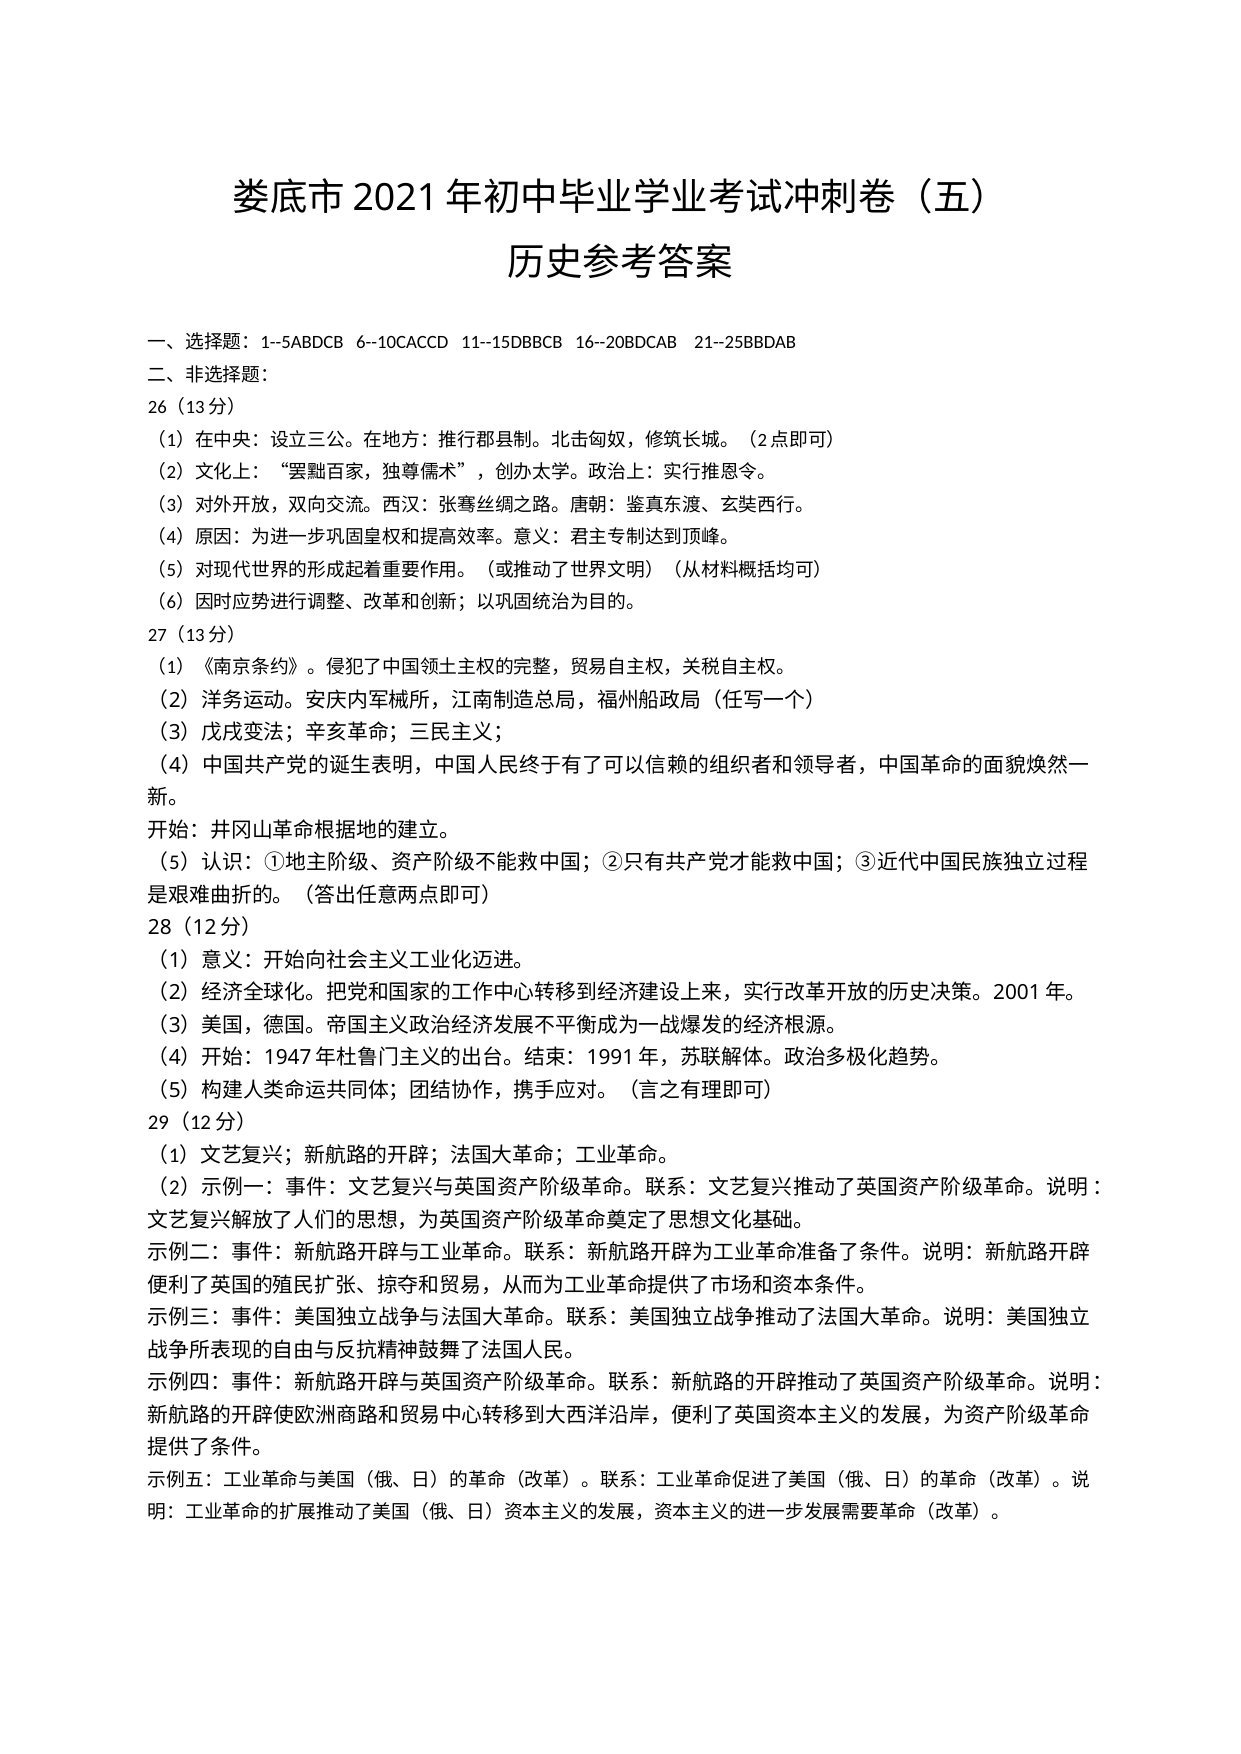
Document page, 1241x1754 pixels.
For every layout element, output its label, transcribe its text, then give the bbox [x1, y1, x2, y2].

text （4）开始：1947年杜鲁门主义的出台。结束：1991年，苏联解体。政治多极化趋势。 [148, 1039, 1092, 1072]
text （5）构建人类命运共同体；团结协作，携手应对。（言之有理即可） [148, 1072, 1092, 1104]
text 开始：井冈山革命根据地的建立。 [148, 812, 1092, 844]
text （5）对现代世界的形成起着重要作用。（或推动了世界文明）（从材料概括均可） [148, 552, 1092, 584]
list 戊戌变法；辛亥革命；三民主义； [148, 714, 1092, 747]
text 示例四：事件：新航路开辟与英国资产阶级革命。联系：新航路的开辟推动了英国资产阶级革命。说明：新航路的开辟使欧洲商路和贸易中心转移到大西洋沿岸，便利了英国资本主义的发展，为资产阶级革命提供了条件。 [148, 1364, 1092, 1462]
text （2）文化上：“罢黜百家，独尊儒术”，创办太学。政治上：实行推恩令。 [148, 454, 1092, 487]
text （2）经济全球化。把党和国家的工作中心转移到经济建设上来，实行改革开放的历史决策。2001年。 [148, 974, 1092, 1007]
text 27（13分） [148, 617, 1092, 649]
text （4）中国共产党的诞生表明，中国人民终于有了可以信赖的组织者和领导者，中国革命的面貌焕然一新。 [148, 747, 1092, 812]
text 二、非选择题： [148, 357, 1092, 389]
text （1）在中央：设立三公。在地方：推行郡县制。北击匈奴，修筑长城。（2点即可） [148, 422, 1092, 454]
text （5）认识：①地主阶级、资产阶级不能救中国；②只有共产党才能救中国；③近代中国民族独立过程是艰难曲折的。（答出任意两点即可） [148, 844, 1092, 909]
text 29（12分） [148, 1104, 1092, 1137]
text （2）示例一：事件：文艺复兴与英国资产阶级革命。联系：文艺复兴推动了英国资产阶级革命。说明：文艺复兴解放了人们的思想，为英国资产阶级革命奠定了思想文化基础。 [148, 1169, 1092, 1234]
list 洋务运动。安庆内军械所，江南制造总局，福州船政局（任写一个） [148, 682, 1092, 714]
text 历史参考答案 [148, 227, 1092, 292]
text （1）意义：开始向社会主义工业化迈进。 [148, 942, 1092, 974]
text 一、选择题：1--5ABDCB 6--10CACCD 11--15DBBCB 16--20BDCAB 21--25BBDAB [148, 324, 1092, 357]
text 示例三：事件：美国独立战争与法国大革命。联系：美国独立战争推动了法国大革命。说明：美国独立战争所表现的自由与反抗精神鼓舞了法国人民。 [148, 1299, 1092, 1364]
text 示例二：事件：新航路开辟与工业革命。联系：新航路开辟为工业革命准备了条件。说明：新航路开辟便利了英国的殖民扩张、掠夺和贸易，从而为工业革命提供了市场和资本条件。 [148, 1234, 1092, 1299]
text 28（12分） [148, 909, 1092, 942]
list 《南京条约》。侵犯了中国领土主权的完整，贸易自主权，关税自主权。 [148, 649, 1092, 682]
text 示例五：工业革命与美国（俄、日）的革命（改革）。联系：工业革命促进了美国（俄、日）的革命（改革）。说明：工业革命的扩展推动了美国（俄、日）资本主义的发展，资本主义的进一步发展需要革命（改革）。 [148, 1462, 1092, 1527]
text （3）对外开放，双向交流。西汉：张骞丝绸之路。唐朝：鉴真东渡、玄奘西行。 [148, 487, 1092, 519]
text （3）美国，德国。帝国主义政治经济发展不平衡成为一战爆发的经济根源。 [148, 1007, 1092, 1039]
text 娄底市2021年初中毕业学业考试冲刺卷（五） [148, 162, 1092, 227]
text 26（13分） [148, 389, 1092, 422]
text （1）文艺复兴；新航路的开辟；法国大革命；工业革命。 [148, 1137, 1092, 1169]
text （6）因时应势进行调整、改革和创新；以巩固统治为目的。 [148, 584, 1092, 617]
text （4）原因：为进一步巩固皇权和提高效率。意义：君主专制达到顶峰。 [148, 519, 1092, 552]
